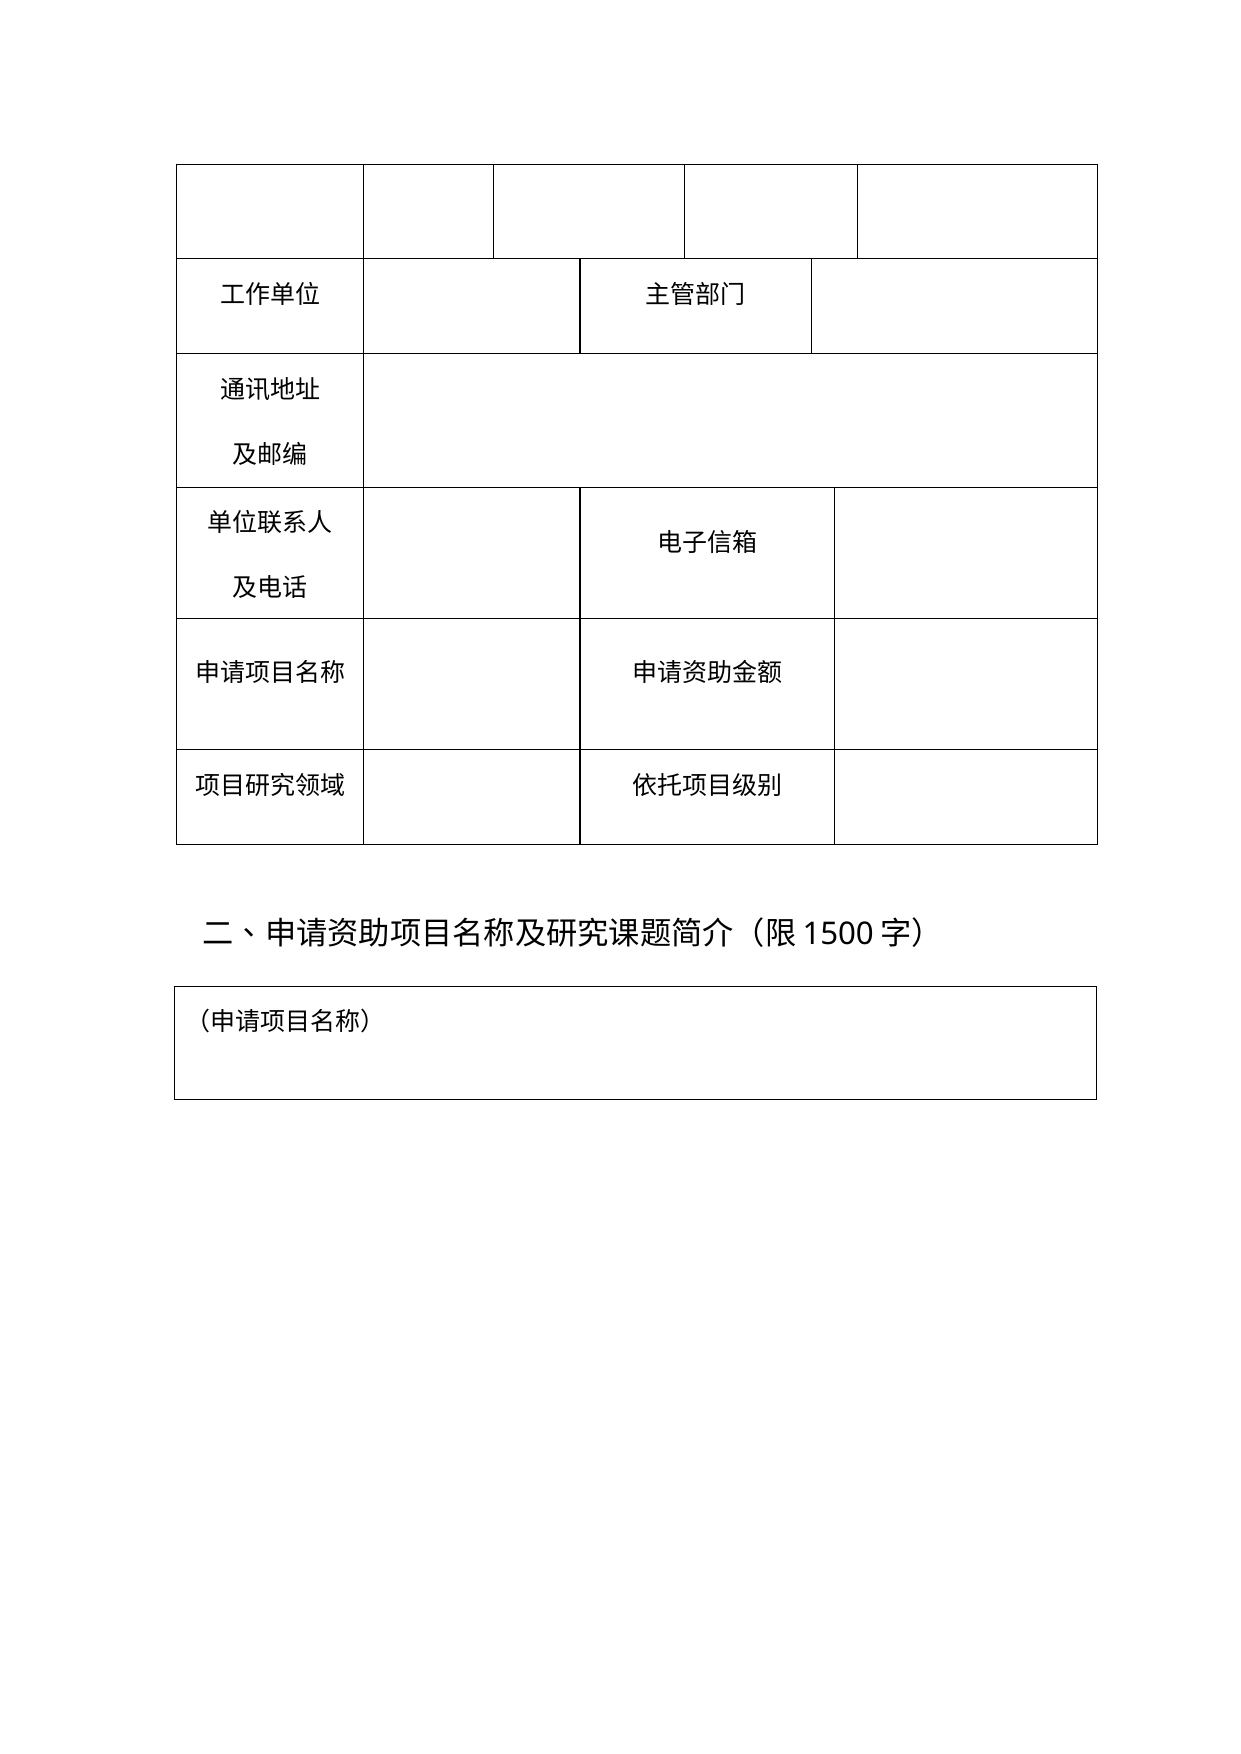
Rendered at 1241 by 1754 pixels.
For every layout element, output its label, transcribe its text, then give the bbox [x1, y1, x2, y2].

table_cell [685, 165, 857, 258]
table_cell 申请资助金额 [581, 619, 834, 749]
table_header （申请项目名称） [175, 987, 1096, 1099]
table_cell 通讯地址 及邮编 [177, 354, 363, 487]
table_cell [812, 259, 1097, 353]
table_cell 电子信箱 [581, 488, 834, 618]
table_cell [364, 488, 579, 618]
text 二、申请资助项目名称及研究课题简介（限1500字） [202, 898, 1053, 963]
table_cell 工作单位 [177, 259, 363, 353]
table_cell [494, 165, 684, 258]
table_cell [364, 619, 579, 749]
table_cell [364, 750, 579, 843]
table_cell 主管部门 [581, 259, 811, 353]
table_cell [364, 354, 1097, 487]
table_cell [835, 619, 1097, 749]
table_cell [835, 488, 1097, 618]
table_cell [364, 259, 579, 353]
table_cell [835, 750, 1097, 843]
table_cell [177, 165, 363, 258]
table_cell 申请项目名称 [177, 619, 363, 749]
table_cell 单位联系人 及电话 [177, 488, 363, 618]
table_cell 依托项目级别 [581, 750, 834, 843]
table_cell [364, 165, 493, 258]
table_cell [858, 165, 1097, 258]
table_cell 项目研究领域 [177, 750, 363, 843]
